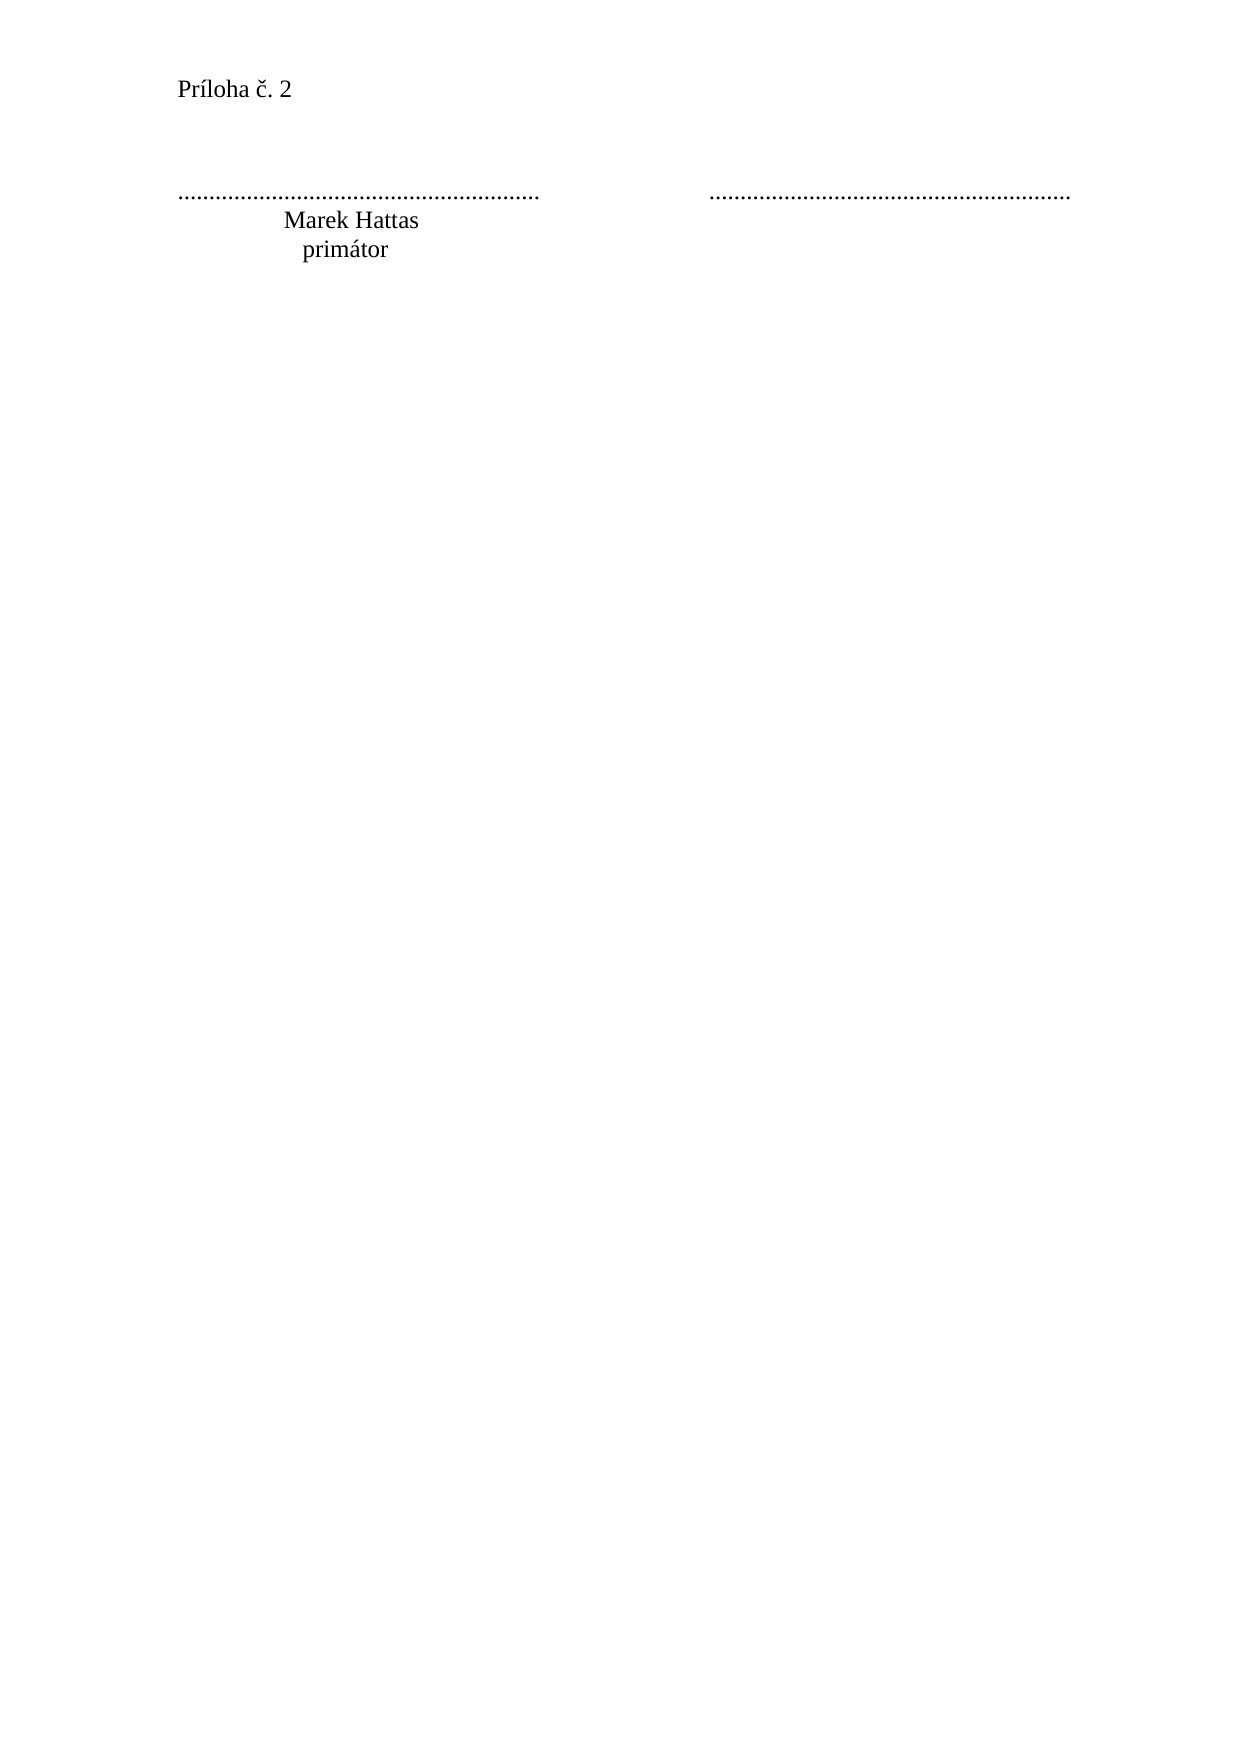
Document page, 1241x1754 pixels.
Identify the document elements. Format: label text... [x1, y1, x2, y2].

text .......................................................... .......................................................... [177, 176, 1093, 205]
text Marek Hattas [177, 205, 1093, 234]
text primátor [177, 234, 1093, 263]
